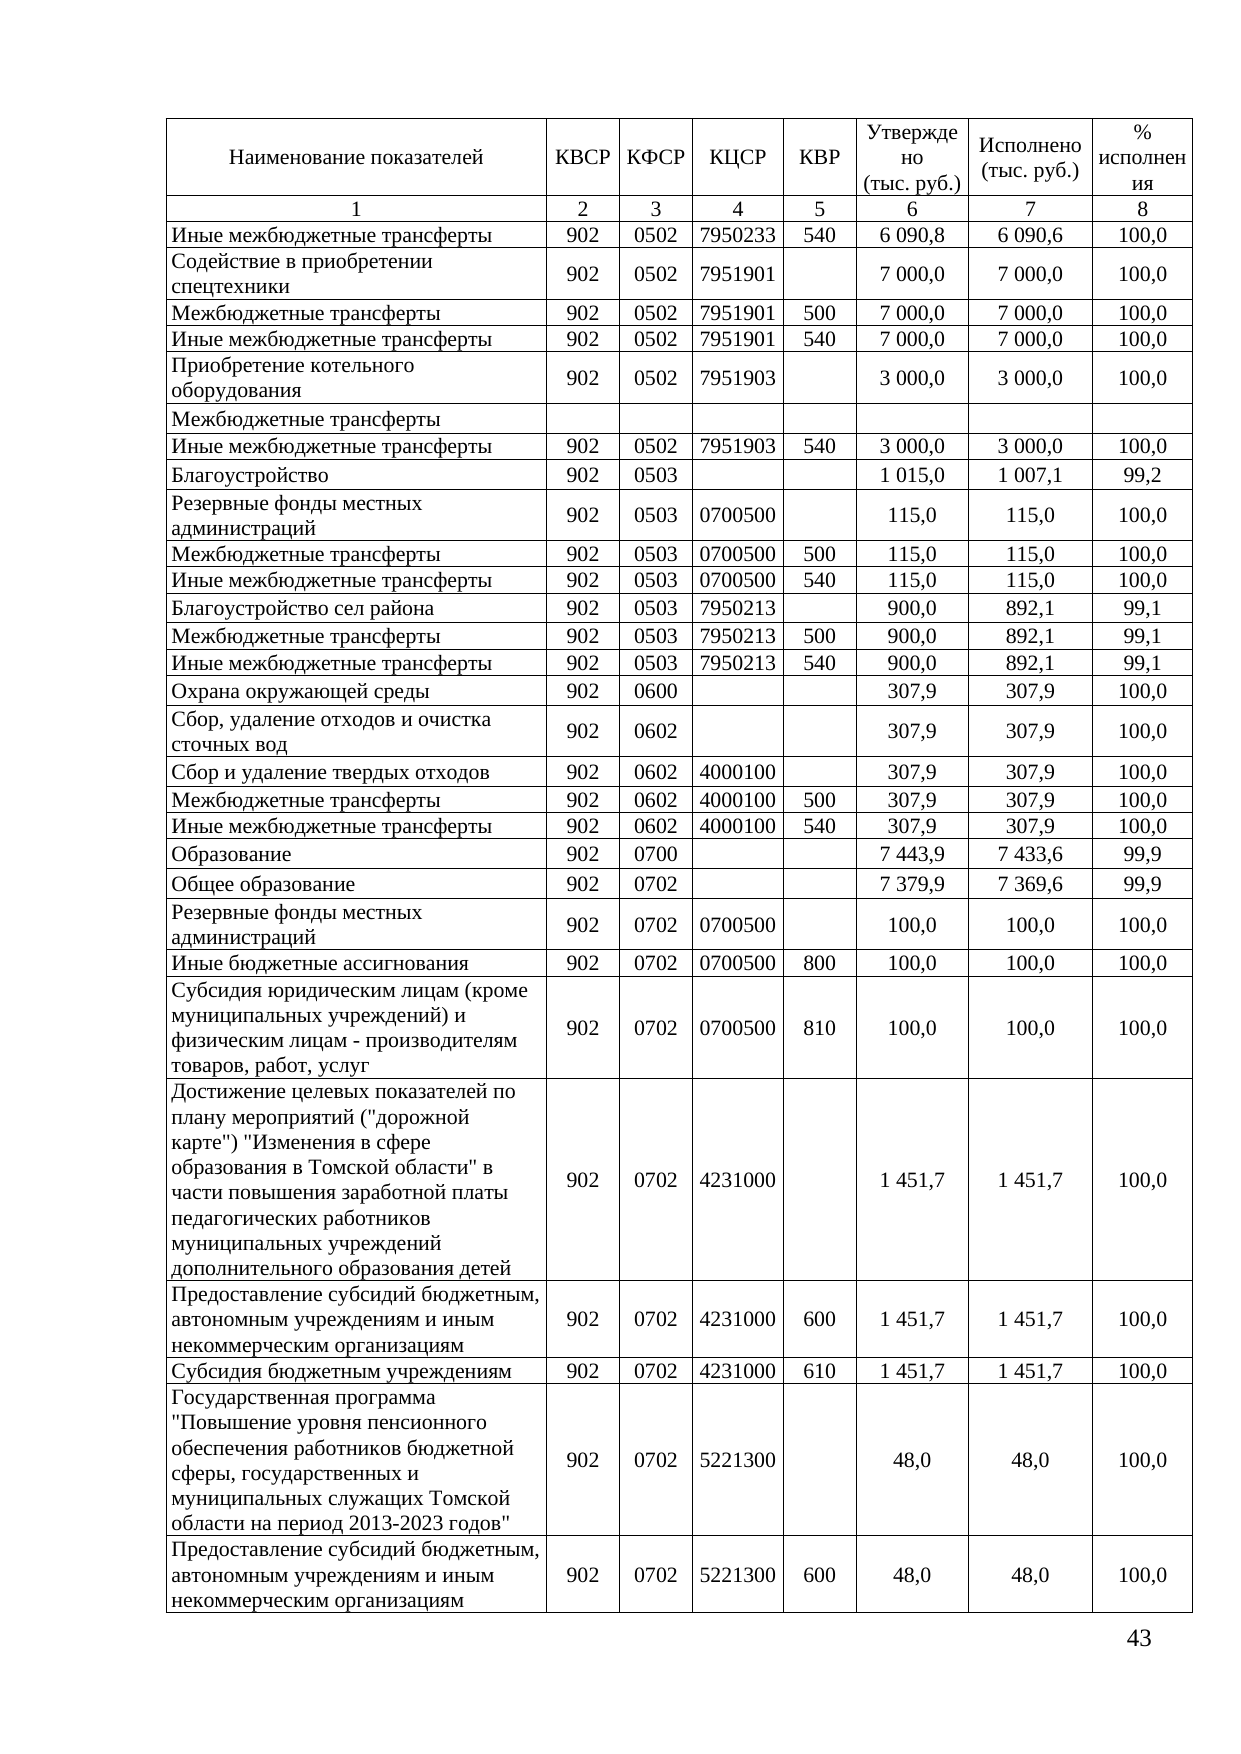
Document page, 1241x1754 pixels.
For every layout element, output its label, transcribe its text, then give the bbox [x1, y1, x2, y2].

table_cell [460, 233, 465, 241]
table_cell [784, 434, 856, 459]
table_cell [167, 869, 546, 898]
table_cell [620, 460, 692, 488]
table_header КВР [784, 119, 856, 195]
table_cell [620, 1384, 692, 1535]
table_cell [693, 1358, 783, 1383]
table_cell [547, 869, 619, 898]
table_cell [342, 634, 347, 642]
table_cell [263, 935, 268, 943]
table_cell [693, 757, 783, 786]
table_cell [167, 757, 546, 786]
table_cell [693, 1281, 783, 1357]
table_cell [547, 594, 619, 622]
table_header Утверждено (тыс. руб.) [857, 119, 968, 195]
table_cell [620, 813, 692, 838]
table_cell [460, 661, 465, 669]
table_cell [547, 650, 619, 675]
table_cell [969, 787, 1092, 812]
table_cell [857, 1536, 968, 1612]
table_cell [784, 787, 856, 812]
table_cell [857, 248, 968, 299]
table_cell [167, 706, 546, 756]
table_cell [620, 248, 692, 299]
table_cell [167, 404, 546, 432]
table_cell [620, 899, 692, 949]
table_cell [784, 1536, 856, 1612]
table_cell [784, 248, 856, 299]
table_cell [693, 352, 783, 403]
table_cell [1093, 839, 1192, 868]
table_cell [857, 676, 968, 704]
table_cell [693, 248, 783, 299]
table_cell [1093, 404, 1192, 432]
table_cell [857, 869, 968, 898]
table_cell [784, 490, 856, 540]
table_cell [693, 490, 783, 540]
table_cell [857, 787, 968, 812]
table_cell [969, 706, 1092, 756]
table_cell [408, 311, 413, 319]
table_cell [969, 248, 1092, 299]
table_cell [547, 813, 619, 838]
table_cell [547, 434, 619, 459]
table_cell 2 [547, 196, 619, 221]
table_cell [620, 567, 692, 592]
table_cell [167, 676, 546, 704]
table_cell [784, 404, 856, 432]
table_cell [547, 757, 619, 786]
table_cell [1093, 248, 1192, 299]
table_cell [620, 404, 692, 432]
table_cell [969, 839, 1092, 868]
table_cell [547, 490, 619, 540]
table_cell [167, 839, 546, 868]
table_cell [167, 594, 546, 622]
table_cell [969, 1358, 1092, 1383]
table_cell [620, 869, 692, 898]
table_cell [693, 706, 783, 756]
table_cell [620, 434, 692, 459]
table_cell 6 [857, 196, 968, 221]
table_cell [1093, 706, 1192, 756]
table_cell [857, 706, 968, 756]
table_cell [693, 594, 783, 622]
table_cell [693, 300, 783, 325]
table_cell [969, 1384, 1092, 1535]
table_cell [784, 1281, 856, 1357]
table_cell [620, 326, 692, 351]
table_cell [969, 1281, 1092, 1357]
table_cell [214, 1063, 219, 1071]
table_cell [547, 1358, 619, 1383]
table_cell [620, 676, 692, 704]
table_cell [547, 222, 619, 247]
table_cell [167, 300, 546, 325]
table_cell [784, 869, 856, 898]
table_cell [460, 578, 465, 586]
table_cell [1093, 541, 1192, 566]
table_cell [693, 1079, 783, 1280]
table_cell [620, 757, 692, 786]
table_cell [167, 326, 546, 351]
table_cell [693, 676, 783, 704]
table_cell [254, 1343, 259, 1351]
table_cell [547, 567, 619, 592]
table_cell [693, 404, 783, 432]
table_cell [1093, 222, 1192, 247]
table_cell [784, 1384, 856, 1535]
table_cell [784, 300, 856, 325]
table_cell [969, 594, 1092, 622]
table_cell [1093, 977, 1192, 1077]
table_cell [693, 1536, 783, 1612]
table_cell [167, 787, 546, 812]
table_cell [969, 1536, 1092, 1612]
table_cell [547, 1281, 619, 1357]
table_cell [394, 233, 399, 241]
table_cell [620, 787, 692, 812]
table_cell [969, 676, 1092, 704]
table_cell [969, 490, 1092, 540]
table_header Наименование показателей [167, 119, 546, 195]
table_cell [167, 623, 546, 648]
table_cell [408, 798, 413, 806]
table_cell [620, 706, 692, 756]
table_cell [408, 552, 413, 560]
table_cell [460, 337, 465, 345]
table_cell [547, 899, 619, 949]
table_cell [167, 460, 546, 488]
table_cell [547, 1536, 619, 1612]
table_header % исполнения [1093, 119, 1192, 195]
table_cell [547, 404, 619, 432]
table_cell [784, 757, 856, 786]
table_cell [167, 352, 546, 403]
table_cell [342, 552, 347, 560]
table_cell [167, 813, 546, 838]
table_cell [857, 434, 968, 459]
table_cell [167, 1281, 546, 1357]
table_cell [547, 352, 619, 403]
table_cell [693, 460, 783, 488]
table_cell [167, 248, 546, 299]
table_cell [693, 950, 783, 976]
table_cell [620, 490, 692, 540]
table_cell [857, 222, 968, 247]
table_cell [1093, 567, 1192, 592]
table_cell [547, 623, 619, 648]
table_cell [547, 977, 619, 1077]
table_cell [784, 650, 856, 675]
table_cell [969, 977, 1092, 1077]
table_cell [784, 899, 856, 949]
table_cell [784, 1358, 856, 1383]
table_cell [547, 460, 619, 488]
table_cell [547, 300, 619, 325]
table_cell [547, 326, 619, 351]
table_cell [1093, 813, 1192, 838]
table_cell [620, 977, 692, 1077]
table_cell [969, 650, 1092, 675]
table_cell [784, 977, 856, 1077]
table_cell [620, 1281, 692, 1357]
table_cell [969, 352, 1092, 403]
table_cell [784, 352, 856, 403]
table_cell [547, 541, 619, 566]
table_cell 4 [693, 196, 783, 221]
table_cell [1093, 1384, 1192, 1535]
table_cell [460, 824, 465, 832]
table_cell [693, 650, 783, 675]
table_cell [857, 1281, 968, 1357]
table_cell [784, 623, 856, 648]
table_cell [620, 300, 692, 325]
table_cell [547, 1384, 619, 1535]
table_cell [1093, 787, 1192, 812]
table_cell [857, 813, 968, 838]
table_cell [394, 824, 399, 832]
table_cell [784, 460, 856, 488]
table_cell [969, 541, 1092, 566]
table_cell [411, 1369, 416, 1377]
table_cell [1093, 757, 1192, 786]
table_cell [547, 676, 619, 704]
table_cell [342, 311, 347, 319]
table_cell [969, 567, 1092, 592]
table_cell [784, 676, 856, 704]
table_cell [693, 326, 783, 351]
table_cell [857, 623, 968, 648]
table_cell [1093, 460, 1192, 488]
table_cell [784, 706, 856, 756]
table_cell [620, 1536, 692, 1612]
table_header КФСР [620, 119, 692, 195]
table_header КВСР [547, 119, 619, 195]
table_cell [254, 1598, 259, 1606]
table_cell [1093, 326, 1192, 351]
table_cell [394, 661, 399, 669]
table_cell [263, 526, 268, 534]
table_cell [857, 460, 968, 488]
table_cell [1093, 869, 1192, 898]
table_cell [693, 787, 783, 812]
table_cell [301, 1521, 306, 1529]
table_cell 3 [620, 196, 692, 221]
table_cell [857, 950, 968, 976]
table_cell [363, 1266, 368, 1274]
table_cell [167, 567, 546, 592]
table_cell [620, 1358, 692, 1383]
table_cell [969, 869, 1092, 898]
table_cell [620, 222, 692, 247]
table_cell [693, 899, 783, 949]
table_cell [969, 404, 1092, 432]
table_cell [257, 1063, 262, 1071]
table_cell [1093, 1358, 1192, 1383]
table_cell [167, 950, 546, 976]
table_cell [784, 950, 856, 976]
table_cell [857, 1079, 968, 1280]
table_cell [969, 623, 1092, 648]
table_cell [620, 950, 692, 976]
table_cell 8 [1093, 196, 1192, 221]
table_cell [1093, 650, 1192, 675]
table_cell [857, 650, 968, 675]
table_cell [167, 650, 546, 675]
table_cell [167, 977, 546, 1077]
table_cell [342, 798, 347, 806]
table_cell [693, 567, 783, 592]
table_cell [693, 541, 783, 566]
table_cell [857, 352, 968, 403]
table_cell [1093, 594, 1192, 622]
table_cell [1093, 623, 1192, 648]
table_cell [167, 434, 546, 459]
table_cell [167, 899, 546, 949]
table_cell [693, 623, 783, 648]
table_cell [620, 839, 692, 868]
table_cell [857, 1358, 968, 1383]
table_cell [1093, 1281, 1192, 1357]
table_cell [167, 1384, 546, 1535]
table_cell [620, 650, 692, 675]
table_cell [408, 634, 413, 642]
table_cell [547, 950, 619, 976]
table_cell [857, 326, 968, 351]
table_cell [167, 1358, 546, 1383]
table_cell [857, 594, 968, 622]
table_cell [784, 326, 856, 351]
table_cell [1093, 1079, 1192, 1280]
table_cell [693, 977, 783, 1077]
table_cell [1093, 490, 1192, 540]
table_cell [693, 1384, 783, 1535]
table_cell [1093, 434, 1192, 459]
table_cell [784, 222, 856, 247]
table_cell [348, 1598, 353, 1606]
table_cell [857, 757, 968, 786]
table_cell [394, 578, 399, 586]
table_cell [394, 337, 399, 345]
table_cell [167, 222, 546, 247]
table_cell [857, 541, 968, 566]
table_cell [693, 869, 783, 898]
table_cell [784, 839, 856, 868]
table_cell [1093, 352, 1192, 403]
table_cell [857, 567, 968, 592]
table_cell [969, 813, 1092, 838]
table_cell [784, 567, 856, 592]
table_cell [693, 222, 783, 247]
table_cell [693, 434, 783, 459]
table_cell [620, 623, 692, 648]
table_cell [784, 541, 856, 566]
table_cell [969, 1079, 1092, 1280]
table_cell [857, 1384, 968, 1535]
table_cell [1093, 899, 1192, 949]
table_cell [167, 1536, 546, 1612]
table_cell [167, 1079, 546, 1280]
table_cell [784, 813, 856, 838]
table_cell 5 [784, 196, 856, 221]
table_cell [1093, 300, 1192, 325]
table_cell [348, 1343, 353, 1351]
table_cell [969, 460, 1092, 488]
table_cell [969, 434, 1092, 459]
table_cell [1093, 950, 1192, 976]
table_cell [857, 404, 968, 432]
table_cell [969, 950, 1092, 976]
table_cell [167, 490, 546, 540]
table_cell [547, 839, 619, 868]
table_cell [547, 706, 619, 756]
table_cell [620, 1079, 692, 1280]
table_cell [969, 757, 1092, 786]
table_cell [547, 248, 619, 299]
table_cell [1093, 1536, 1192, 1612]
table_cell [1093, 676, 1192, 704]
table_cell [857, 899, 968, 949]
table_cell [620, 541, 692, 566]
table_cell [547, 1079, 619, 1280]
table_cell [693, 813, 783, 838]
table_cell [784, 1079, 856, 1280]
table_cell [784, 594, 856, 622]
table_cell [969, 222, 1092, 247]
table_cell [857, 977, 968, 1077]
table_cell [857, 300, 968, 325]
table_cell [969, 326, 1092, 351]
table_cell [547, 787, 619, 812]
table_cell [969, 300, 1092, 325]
table_header КЦСР [693, 119, 783, 195]
table_cell 7 [969, 196, 1092, 221]
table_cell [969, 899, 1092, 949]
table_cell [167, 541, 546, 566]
table_header Исполнено (тыс. руб.) [969, 119, 1092, 195]
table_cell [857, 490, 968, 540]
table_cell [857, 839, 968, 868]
table_cell 1 [167, 196, 546, 221]
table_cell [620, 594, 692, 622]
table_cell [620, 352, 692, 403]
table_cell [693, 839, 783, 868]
